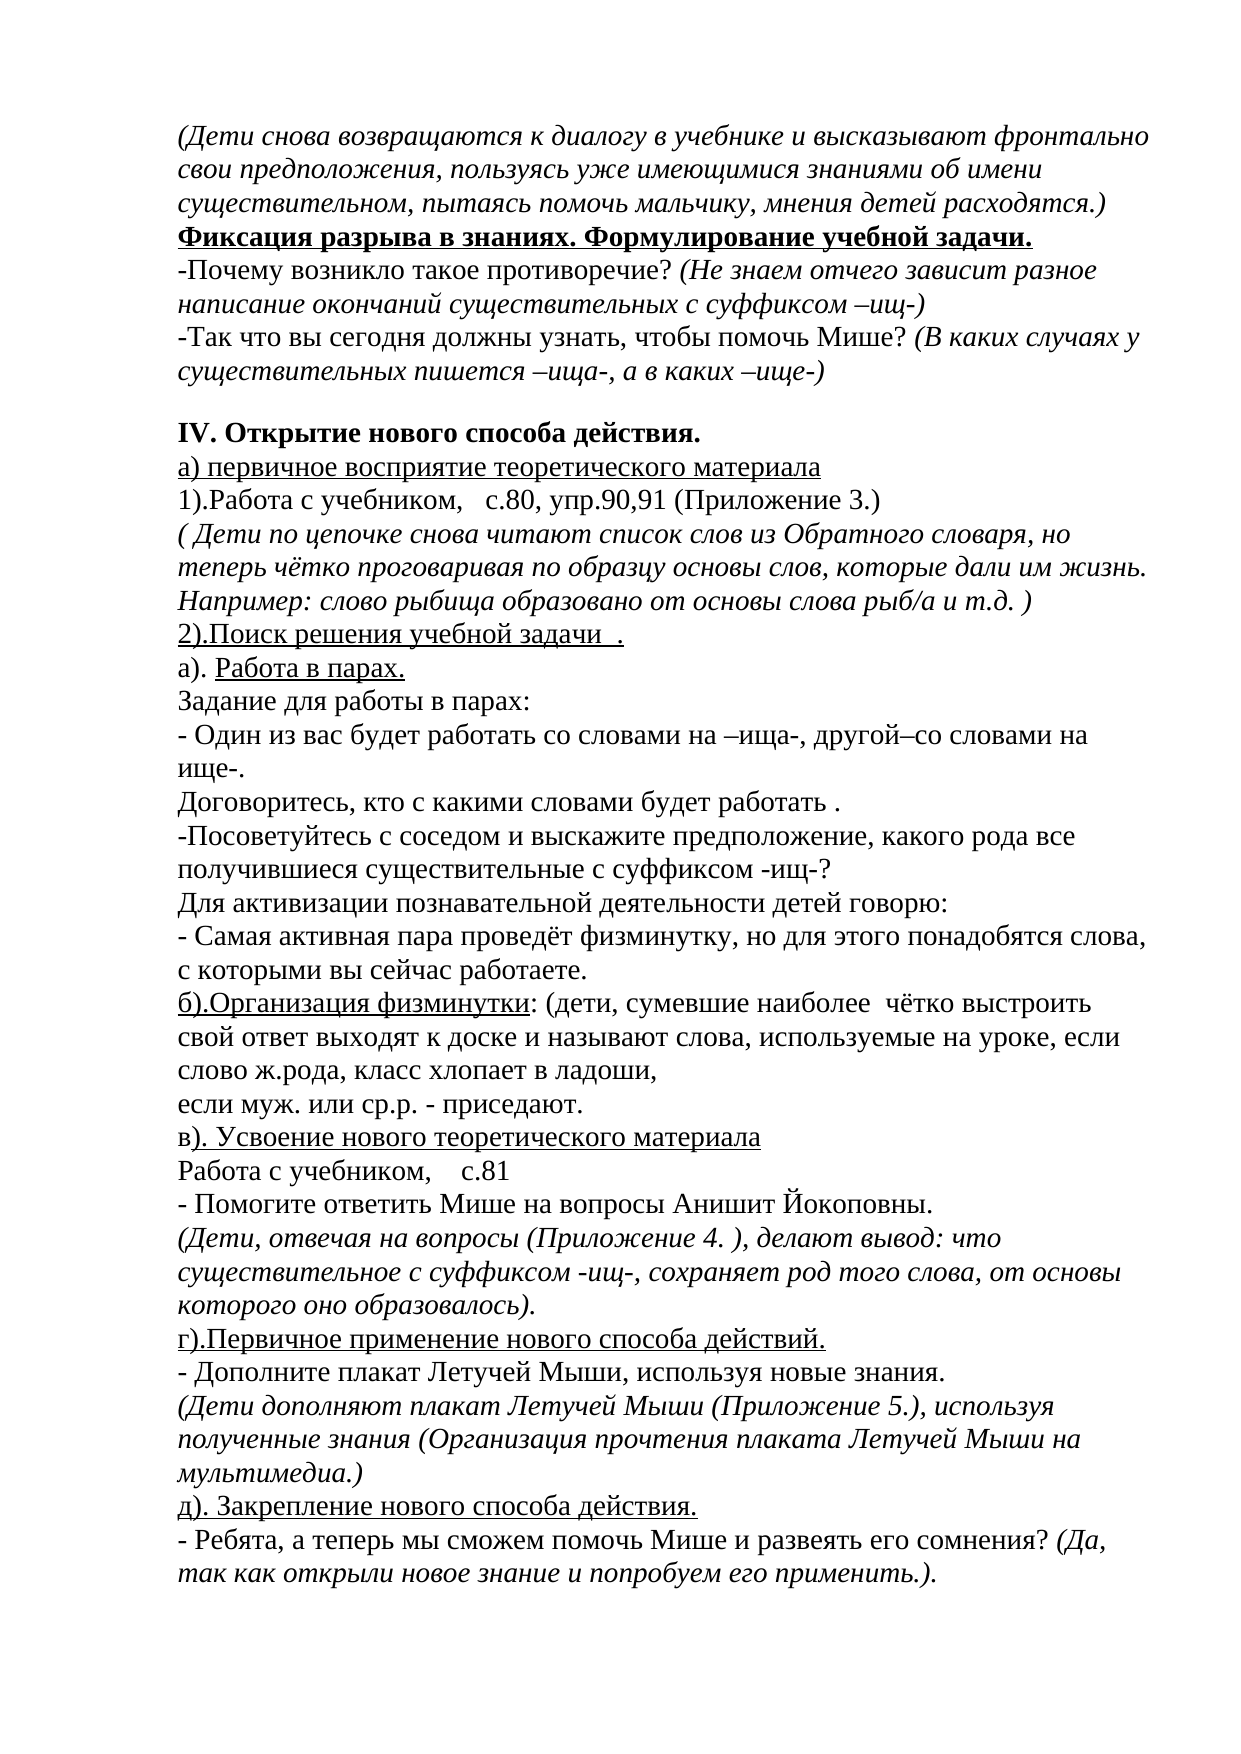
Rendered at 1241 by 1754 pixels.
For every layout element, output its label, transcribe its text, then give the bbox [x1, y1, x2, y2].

text Задание для работы в парах: [177, 683, 1152, 717]
text 2).Поиск решения учебной задачи . [177, 616, 1152, 650]
text -Посоветуйтесь с соседом и выскажите предположение, какого рода все получившиеся существительные с суффиксом -ищ-? [177, 818, 1152, 885]
text в). Усвоение нового теоретического материала [177, 1119, 1152, 1153]
text а) первичное восприятие теоретического материала [177, 449, 1152, 482]
text Договоритесь, кто с какими словами будет работать . [177, 784, 1152, 818]
text - Ребята, а теперь мы сможем помочь Мише и развеять его сомнения? (Да, так как открыли новое знание и попробуем его применить.). [177, 1522, 1152, 1589]
text - Один из вас будет работать со словами на –ища-, другой–со словами на ище-. [177, 717, 1152, 784]
text (Дети, отвечая на вопросы (Приложение 4. ), делают вывод: что существительное с суффиксом -ищ-, сохраняет род того слова, от основы которого оно образовалось). [177, 1220, 1152, 1321]
text Работа с учебником, с.81 [177, 1153, 1152, 1187]
text -Так что вы сегодня должны узнать, чтобы помочь Мише? (В каких случаях у существительных пишется –ища-, а в каких –ище-) [177, 319, 1152, 386]
text ( Дети по цепочке снова читают список слов из Обратного словаря, но теперь чётко проговаривая по образцу основы слов, которые дали им жизнь. Например: слово рыбища образовано от основы слова рыб/а и т.д. ) [177, 516, 1152, 616]
text а). Работа в парах. [177, 650, 1152, 683]
text (Дети дополняют плакат Летучей Мыши (Приложение 5.), используя полученные знания (Организация прочтения плаката Летучей Мыши на мультимедиа.) [177, 1388, 1152, 1488]
text г).Первичное применение нового способа действий. [177, 1321, 1152, 1354]
text 1).Работа с учебником, с.80, упр.90,91 (Приложение 3.) [177, 482, 1152, 516]
text - Помогите ответить Мише на вопросы Анишит Йокоповны. [177, 1187, 1152, 1220]
text Фиксация разрыва в знаниях. Формулирование учебной задачи. [177, 219, 1152, 252]
text -Почему возникло такое противоречие? (Не знаем отчего зависит разное написание окончаний существительных с суффиксом –ищ-) [177, 252, 1152, 319]
text (Дети снова возвращаются к диалогу в учебнике и высказывают фронтально свои предположения, пользуясь уже имеющимися знаниями об имени существительном, пытаясь помочь мальчику, мнения детей расходятся.) [177, 118, 1152, 219]
text Для активизации познавательной деятельности детей говорю: [177, 885, 1152, 918]
text IV. Открытие нового способа действия. [177, 415, 1152, 449]
text б).Организация физминутки: (дети, сумевшие наиболее чётко выстроить свой ответ выходят к доске и называют слова, используемые на уроке, если слово ж.рода, класс хлопает в ладоши, [177, 985, 1152, 1086]
text д). Закрепление нового способа действия. [177, 1488, 1152, 1522]
text - Дополните плакат Летучей Мыши, используя новые знания. [177, 1354, 1152, 1388]
text если муж. или ср.р. - приседают. [177, 1086, 1152, 1119]
text - Самая активная пара проведёт физминутку, но для этого понадобятся слова, с которыми вы сейчас работаете. [177, 918, 1152, 985]
